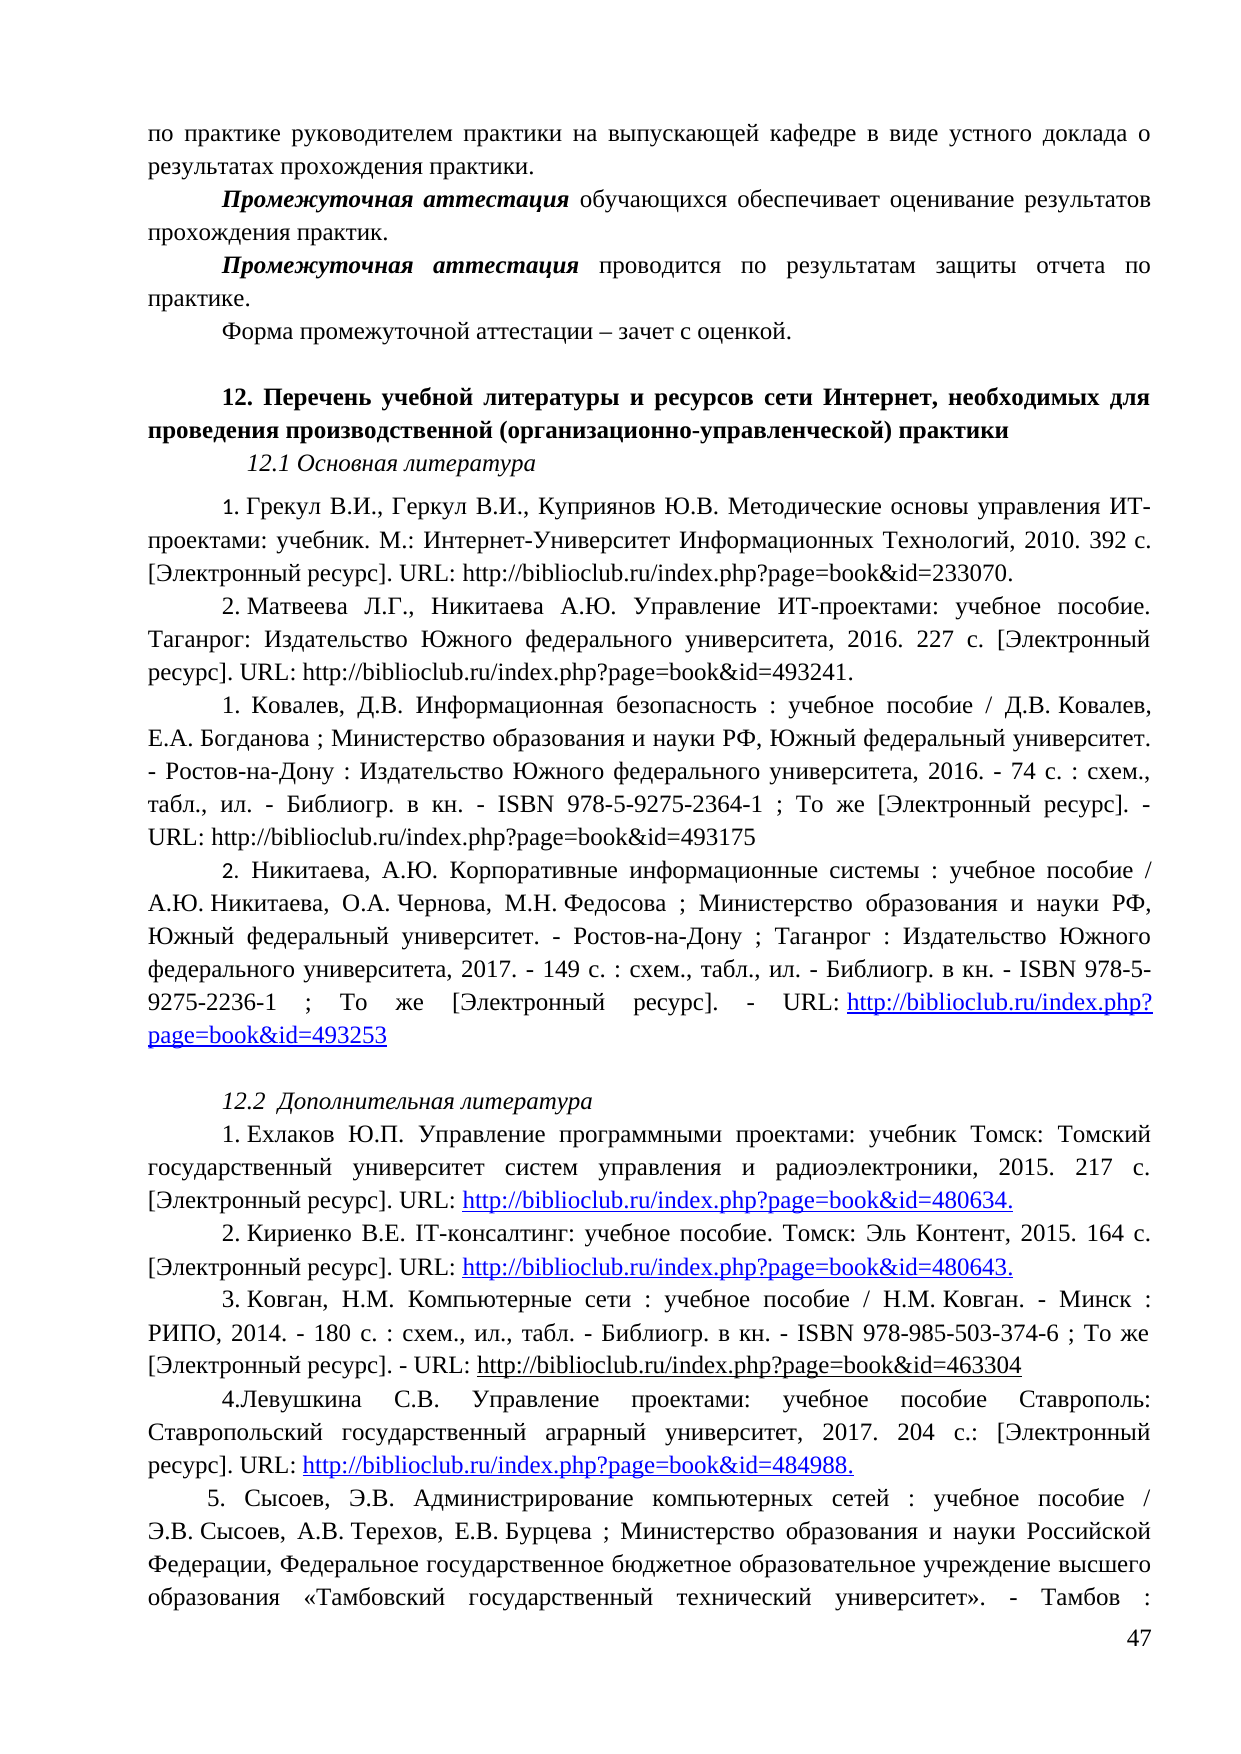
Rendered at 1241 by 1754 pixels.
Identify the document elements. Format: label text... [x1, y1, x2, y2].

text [148, 118, 1152, 180]
list Никитаева, А.Ю. Корпоративные информационные системы : учебное пособие / А.Ю. Никитаева, О.А. Чернова, М.Н. Федосова ; Министерство образования и науки РФ, Южный федеральный университет. - Ростов-на-Дону ; Таганрог : Издательство Южного федерального университета, 2017. - 149 с. : схем., табл., ил. - Библиогр. в кн. - ISBN 978-5-9275-2236-1 ; То же [Электронный ресурс]. - URL: http://biblioclub.ru/index.php?page=book&id=493253 [148, 855, 1152, 1049]
list Ковалев, Д.В. Информационная безопасность : учебное пособие / Д.В. Ковалев, Е.А. Богданова ; Министерство образования и науки РФ, Южный федеральный университет. - Ростов-на-Дону : Издательство Южного федерального университета, 2016. - 74 с. : схем., табл., ил. - Библиогр. в кн. - ISBN 978-5-9275-2364-1 ; То же [Электронный ресурс]. - URL: http://biblioclub.ru/index.php?page=book&id=493175 [148, 690, 1152, 851]
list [148, 1483, 1152, 1611]
text 12.1 Основная литература [222, 448, 1152, 477]
text Форма промежуточной аттестации – зачет с оценкой. [148, 316, 1152, 345]
list 1. Грекул В.И., Геркул В.И., Куприянов Ю.В. Методические основы управления ИТ-проектами: учебник. М.: Интернет-Университет Информационных Технологий, 2010. 392 с. [Электронный ресурс]. URL: http://biblioclub.ru/index.php?page=book&id=233070. [148, 491, 1152, 587]
text 12.2 Дополнительная литература [148, 1086, 1152, 1115]
list 2. Матвеева Л.Г., Никитаева А.Ю. Управление ИТ-проектами: учебное пособие. Таганрог: Издательство Южного федерального университета, 2016. 227 с. [Электронный ресурс]. URL: http://biblioclub.ru/index.php?page=book&id=493241. [148, 591, 1152, 686]
text Промежуточная аттестация проводится по результатам защиты отчета по практике. [148, 250, 1152, 312]
text Промежуточная аттестация обучающихся обеспечивает оценивание результатов прохождения практик. [148, 184, 1152, 246]
list 4.Левушкина С.В. Управление проектами: учебное пособие Ставрополь: Ставропольский государственный аграрный университет, 2017. 204 с.: [Электронный ресурс]. URL: http://biblioclub.ru/index.php?page=book&id=484988. [148, 1384, 1152, 1478]
list 1. Ехлаков Ю.П. Управление программными проектами: учебник Томск: Томский государственный университет систем управления и радиоэлектроники, 2015. 217 с. [Электронный ресурс]. URL: http://biblioclub.ru/index.php?page=book&id=480634. [148, 1119, 1152, 1214]
text 12. Перечень учебной литературы и ресурсов сети Интернет, необходимых для проведения производственной (организационно-управленческой) практики [148, 382, 1152, 444]
list 3. Ковган, Н.М. Компьютерные сети : учебное пособие / Н.М. Ковган. - Минск : РИПО, 2014. - 180 с. : схем., ил., табл. - Библиогр. в кн. - ISBN 978-985-503-374-6 ; То же [Электронный ресурс]. - URL: http://biblioclub.ru/index.php?page=book&id=463304 [148, 1284, 1152, 1379]
list 2. Кириенко В.Е. IT-консалтинг: учебное пособие. Томск: Эль Контент, 2015. 164 с. [Электронный ресурс]. URL: http://biblioclub.ru/index.php?page=book&id=480643. [148, 1218, 1152, 1280]
